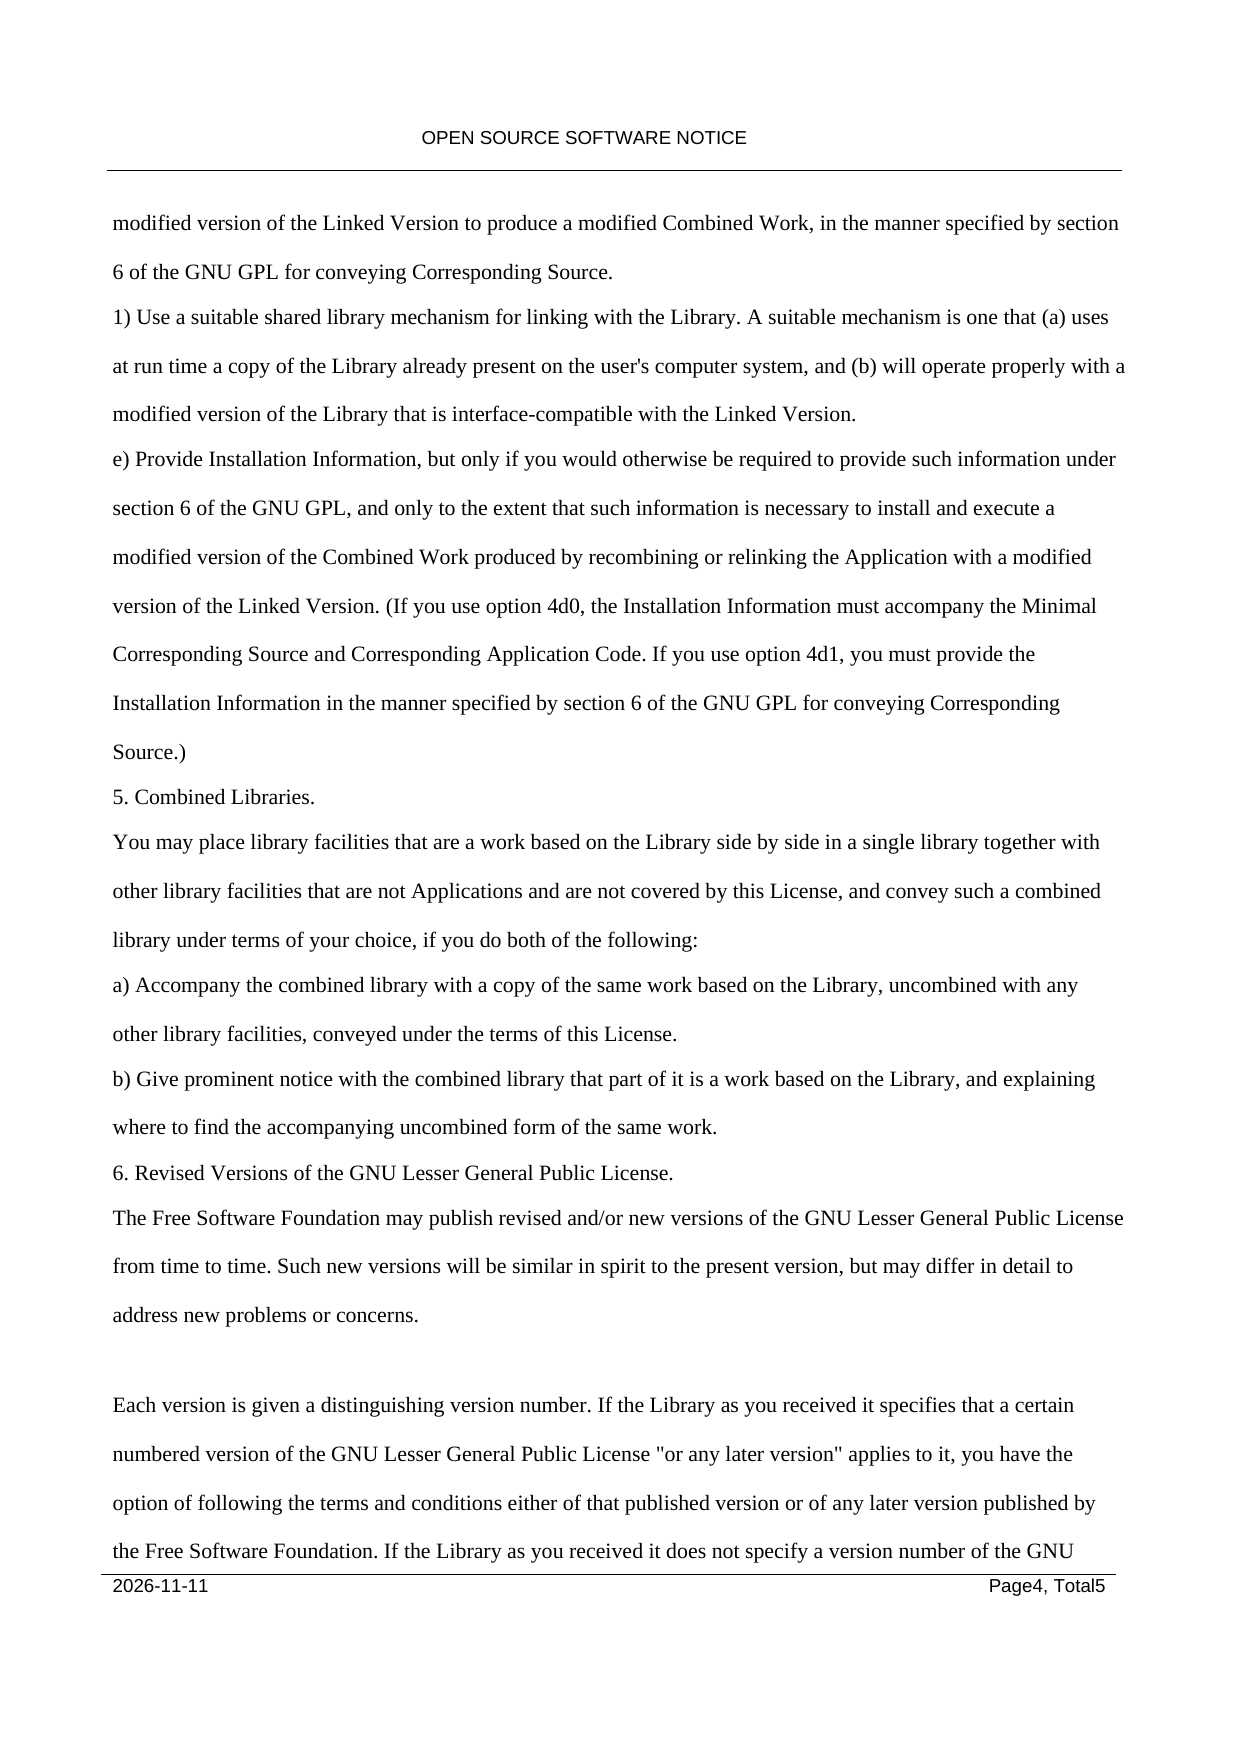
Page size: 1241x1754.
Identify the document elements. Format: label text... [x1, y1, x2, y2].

text e) Provide Installation Information, but only if you would otherwise be required to provide such information under section 6 of the GNU GPL, and only to the extent that such information is necessary to install and execute a modified version of the Combined Work produced by recombining or relinking the Application with a modified version of the Linked Version. (If you use option 4d0, the Installation Information must accompany the Minimal Corresponding Source and Corresponding Application Code. If you use option 4d1, you must provide the Installation Information in the manner specified by section 6 of the GNU GPL for conveying Corresponding Source.) [112, 443, 1128, 768]
text 1) Use a suitable shared library mechanism for linking with the Library. A suitable mechanism is one that (a) uses at run time a copy of the Library already present on the user's computer system, and (b) will operate properly with a modified version of the Library that is interface-compatible with the Linked Version. [112, 300, 1128, 430]
text The Free Software Foundation may publish revised and/or new versions of the GNU Lesser General Public License from time to time. Such new versions will be similar in spirit to the present version, but may differ in detail to address new problems or concerns. [112, 1201, 1128, 1331]
text a) Accompany the combined library with a copy of the same work based on the Library, uncombined with any other library facilities, conveyed under the terms of this License. [112, 968, 1128, 1049]
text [112, 206, 1128, 288]
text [112, 1389, 1128, 1567]
text b) Give prominent notice with the combined library that part of it is a work based on the Library, and explaining where to find the accompanying uncombined form of the same work. [112, 1062, 1128, 1143]
text 6. Revised Versions of the GNU Lesser General Public License. [112, 1156, 1128, 1188]
text 5. Combined Libraries. [112, 780, 1128, 813]
text You may place library facilities that are a work based on the Library side by side in a single library together with other library facilities that are not Applications and are not covered by this License, and convey such a combined library under terms of your choice, if you do both of the following: [112, 826, 1128, 956]
